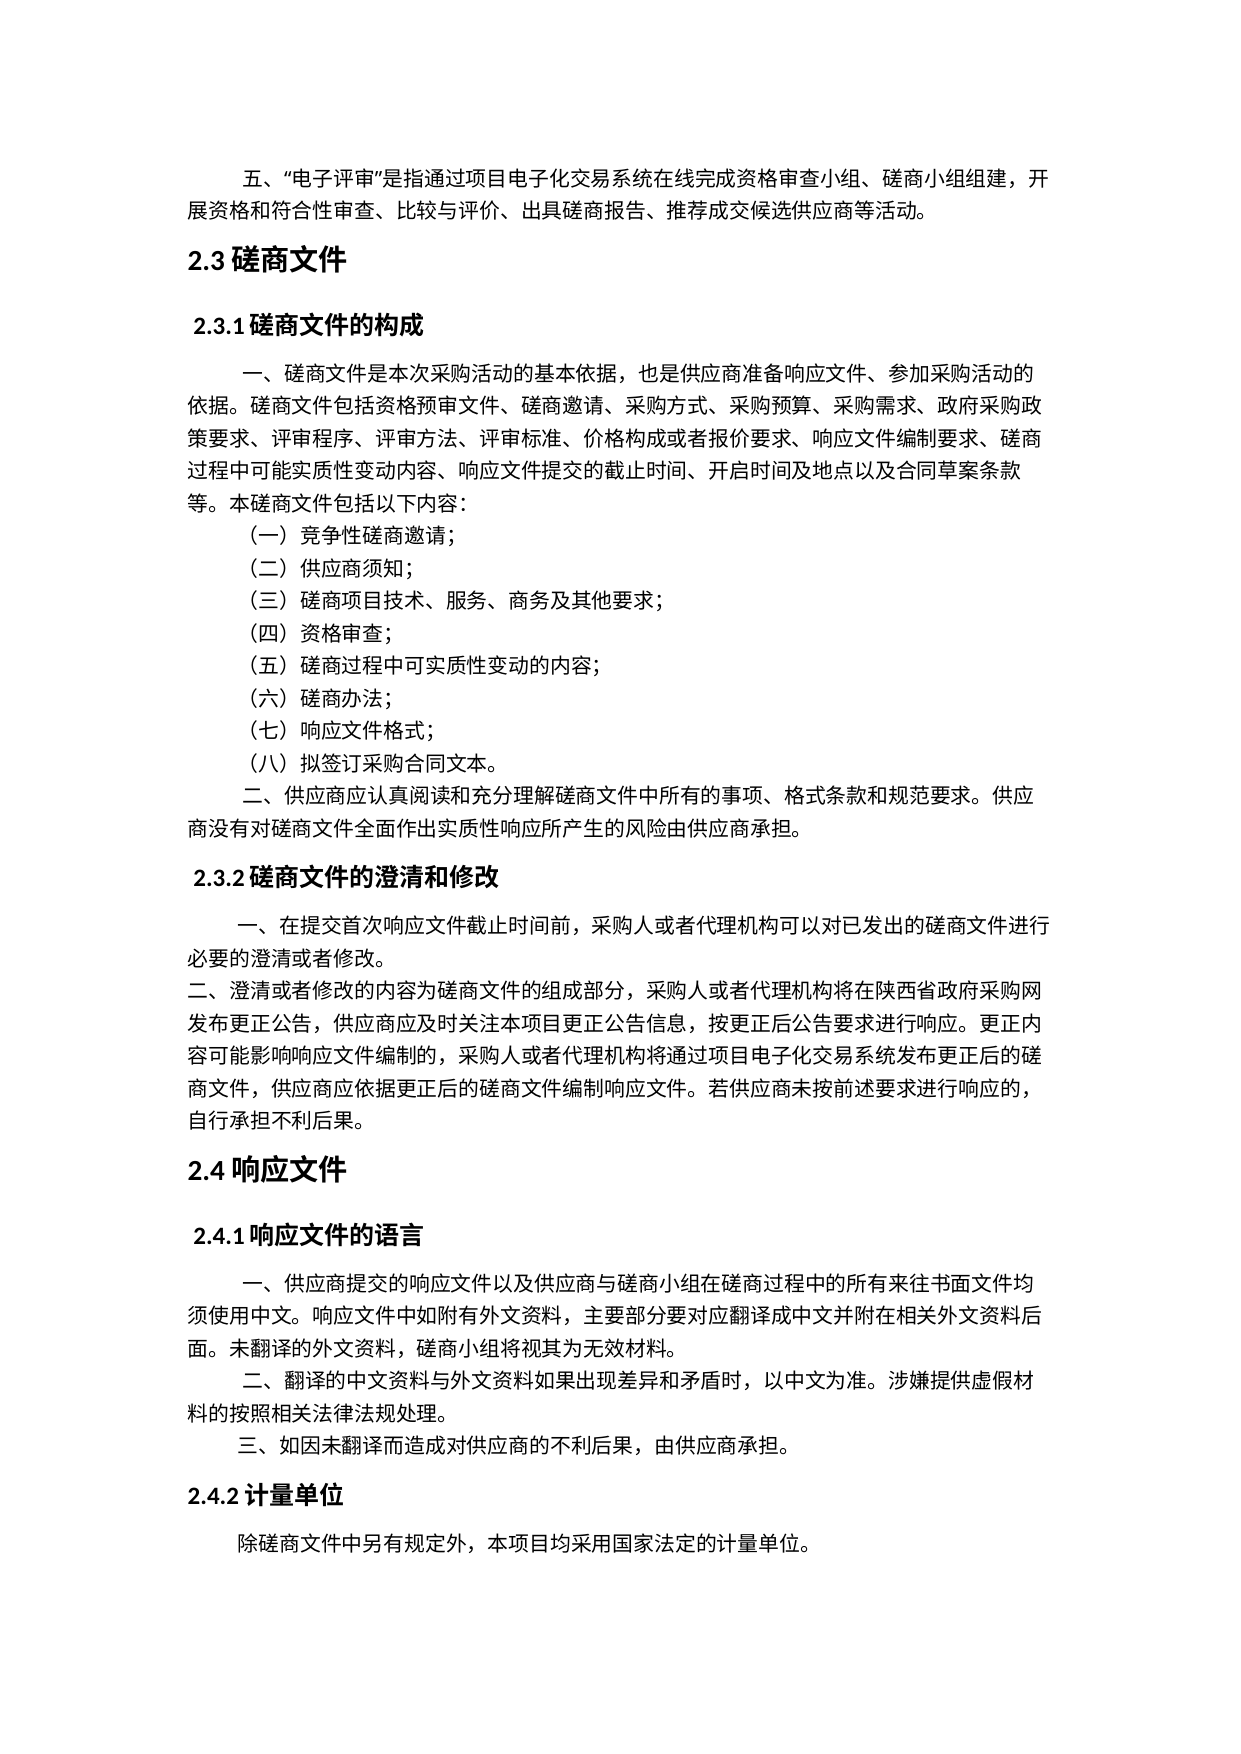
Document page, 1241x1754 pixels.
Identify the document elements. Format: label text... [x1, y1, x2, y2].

text 一、在提交首次响应文件截止时间前，采购人或者代理机构可以对已发出的磋商文件进行必要的澄清或者修改。 [187, 909, 1053, 974]
text 五、“电子评审”是指通过项目电子化交易系统在线完成资格审查小组、磋商小组组建，开展资格和符合性审查、比较与评价、出具磋商报告、推荐成交候选供应商等活动。 [187, 162, 1053, 227]
text （一）竞争性磋商邀请； [187, 519, 1053, 552]
text 除磋商文件中另有规定外，本项目均采用国家法定的计量单位。 [187, 1527, 1053, 1559]
text （八）拟签订采购合同文本。 [187, 747, 1053, 779]
text （三）磋商项目技术、服务、商务及其他要求； [187, 584, 1053, 617]
text 一、供应商提交的响应文件以及供应商与磋商小组在磋商过程中的所有来往书面文件均须使用中文。响应文件中如附有外文资料，主要部分要对应翻译成中文并附在相关外文资料后面。未翻译的外文资料，磋商小组将视其为无效材料。 [187, 1267, 1053, 1364]
text 2.4响应文件 [187, 1137, 1053, 1202]
text 2.3磋商文件 [187, 227, 1053, 292]
text 二、澄清或者修改的内容为磋商文件的组成部分，采购人或者代理机构将在陕西省政府采购网发布更正公告，供应商应及时关注本项目更正公告信息，按更正后公告要求进行响应。更正内容可能影响响应文件编制的，采购人或者代理机构将通过项目电子化交易系统发布更正后的磋商文件，供应商应依据更正后的磋商文件编制响应文件。若供应商未按前述要求进行响应的，自行承担不利后果。 [187, 974, 1053, 1137]
text 2.3.2磋商文件的澄清和修改 [187, 844, 1053, 909]
text 三、如因未翻译而造成对供应商的不利后果，由供应商承担。 [187, 1429, 1053, 1462]
text （四）资格审查； [187, 617, 1053, 649]
text 二、供应商应认真阅读和充分理解磋商文件中所有的事项、格式条款和规范要求。供应商没有对磋商文件全面作出实质性响应所产生的风险由供应商承担。 [187, 779, 1053, 844]
text 二、翻译的中文资料与外文资料如果出现差异和矛盾时，以中文为准。涉嫌提供虚假材料的按照相关法律法规处理。 [187, 1364, 1053, 1429]
text （六）磋商办法； [187, 682, 1053, 714]
text 2.4.2计量单位 [187, 1462, 1053, 1527]
text 2.3.1磋商文件的构成 [187, 292, 1053, 357]
text （五）磋商过程中可实质性变动的内容； [187, 649, 1053, 682]
text （二）供应商须知； [187, 552, 1053, 584]
text 2.4.1响应文件的语言 [187, 1202, 1053, 1267]
text （七）响应文件格式； [187, 714, 1053, 747]
text 一、磋商文件是本次采购活动的基本依据，也是供应商准备响应文件、参加采购活动的依据。磋商文件包括资格预审文件、磋商邀请、采购方式、采购预算、采购需求、政府采购政策要求、评审程序、评审方法、评审标准、价格构成或者报价要求、响应文件编制要求、磋商过程中可能实质性变动内容、响应文件提交的截止时间、开启时间及地点以及合同草案条款等。本磋商文件包括以下内容： [187, 357, 1053, 519]
